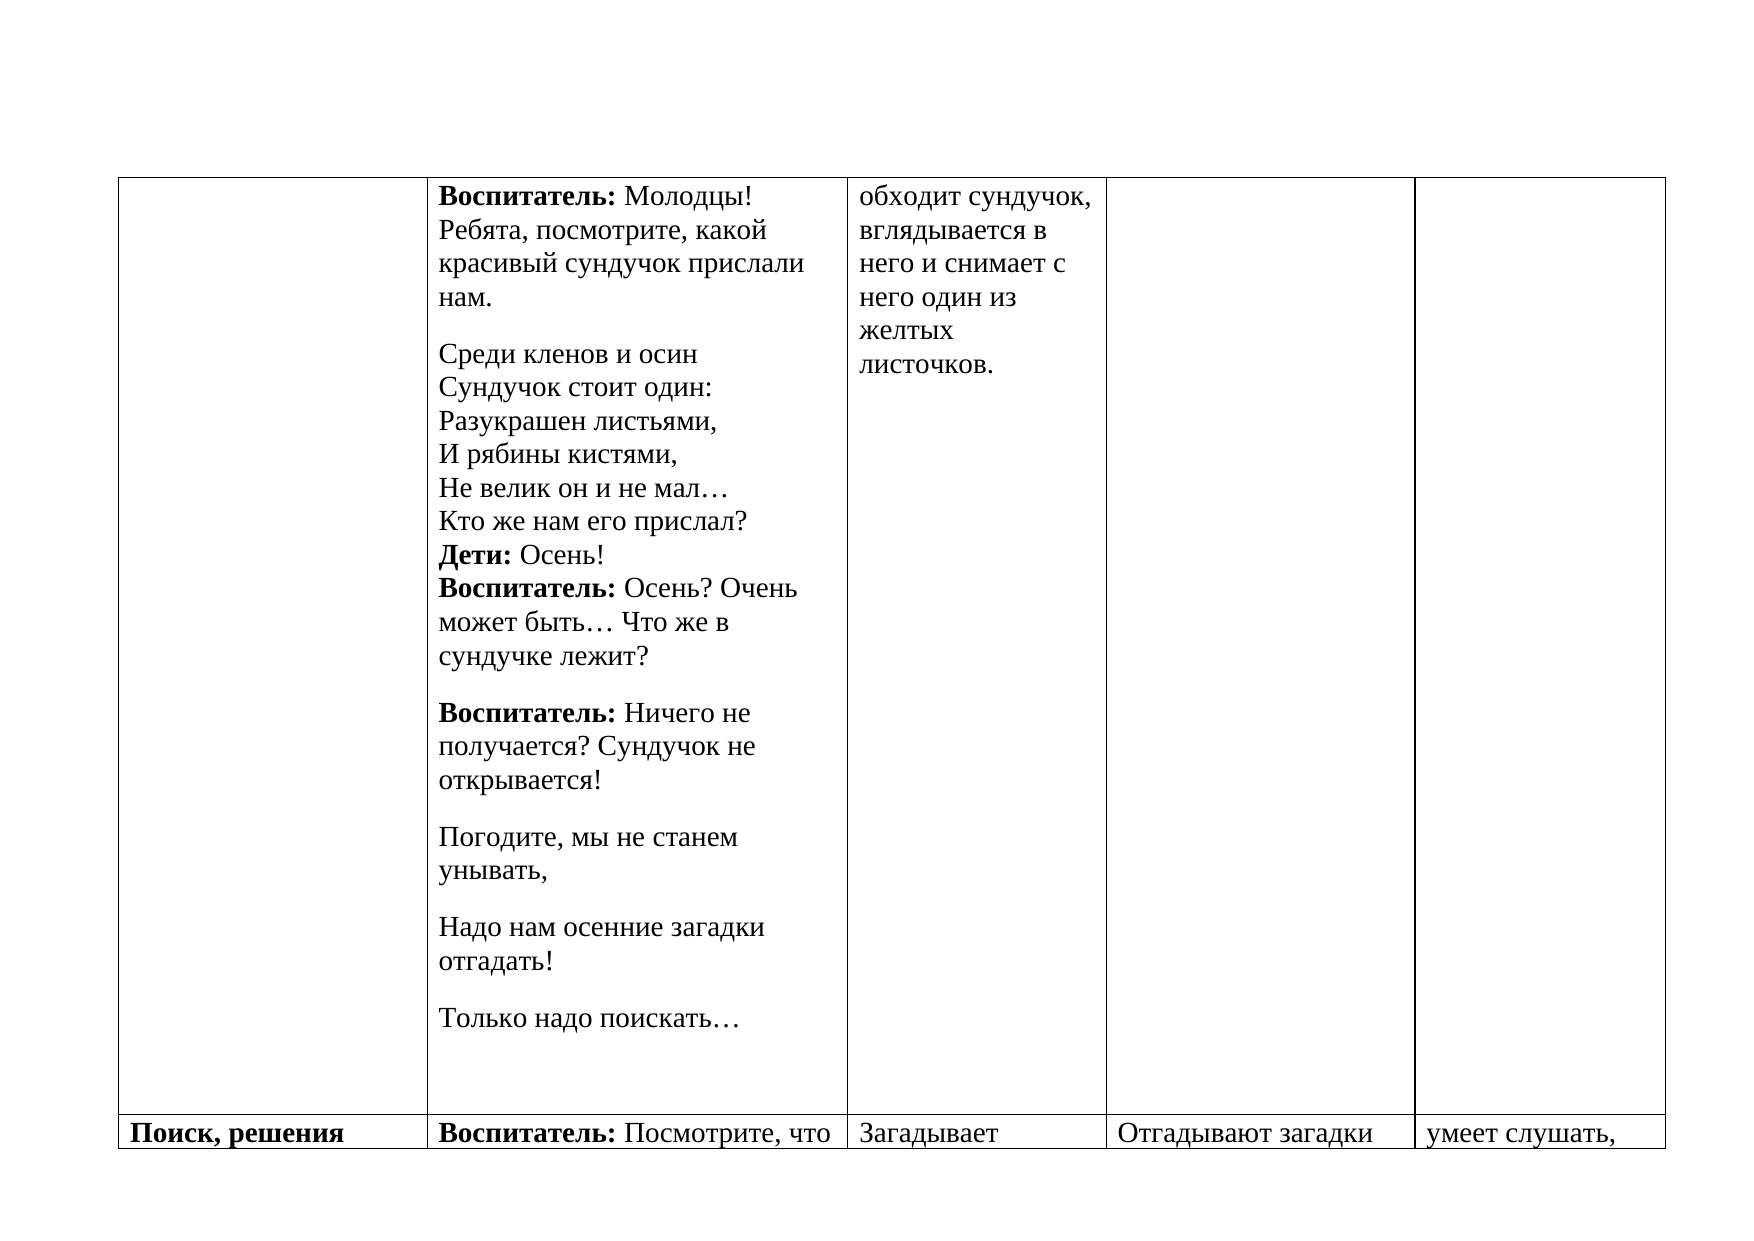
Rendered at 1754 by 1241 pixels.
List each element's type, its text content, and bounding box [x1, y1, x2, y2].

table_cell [119, 1115, 427, 1148]
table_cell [119, 178, 427, 1114]
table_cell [848, 178, 1106, 1114]
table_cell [1416, 1115, 1665, 1148]
table_cell Отгадывают загадки [1107, 1115, 1414, 1148]
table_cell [428, 1115, 847, 1148]
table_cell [1107, 178, 1414, 1114]
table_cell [1416, 178, 1665, 1114]
table_cell Загадывает загадки; [848, 1115, 1106, 1148]
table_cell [428, 178, 847, 1114]
